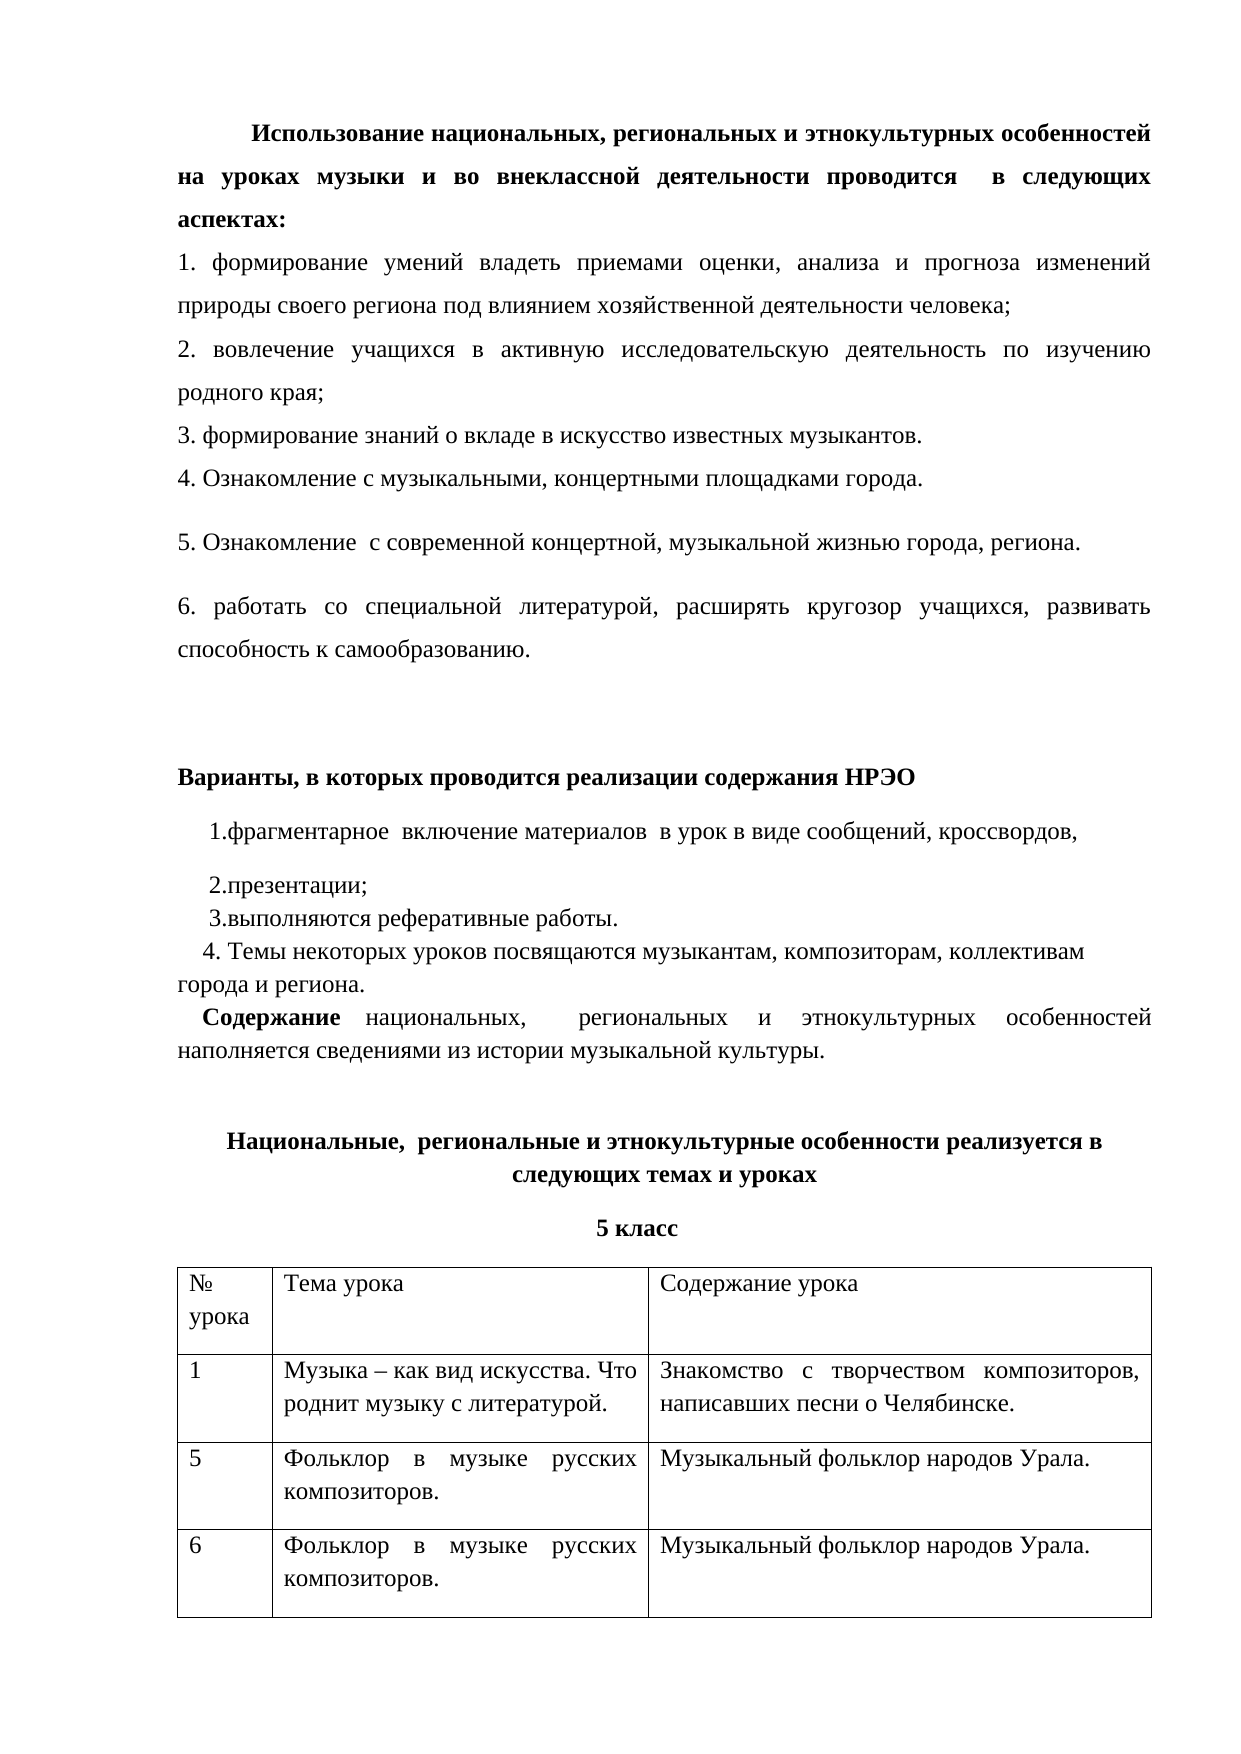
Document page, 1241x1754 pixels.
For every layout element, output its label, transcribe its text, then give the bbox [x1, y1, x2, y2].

table_header № урока [178, 1268, 272, 1354]
text Содержание национальных, региональных и этнокультурных особенностей наполняется сведениями из истории музыкальной культуры. [177, 1002, 1152, 1064]
table_cell Фольклор в музыке русских композиторов. [273, 1443, 648, 1529]
table_cell Знакомство с творчеством композиторов, написавших песни о Челябинске. [649, 1355, 1151, 1442]
text 3. формирование знаний о вкладе в искусство известных музыкантов. [177, 420, 1152, 449]
text 2. вовлечение учащихся в активную исследовательскую деятельность по изучению родного края; [177, 334, 1152, 406]
text Использование национальных, региональных и этнокультурных особенностей на уроках музыки и во внеклассной деятельности проводится в следующих аспектах: [177, 118, 1152, 233]
text 5. Ознакомление с современной концертной, музыкальной жизнью города, региона. [177, 527, 1152, 556]
text 6. работать со специальной литературой, расширять кругозор учащихся, развивать способность к самообразованию. [177, 591, 1152, 663]
table_cell 5 [178, 1443, 272, 1529]
table_cell 6 [178, 1530, 272, 1617]
text Варианты, в которых проводится реализации содержания НРЭО [177, 762, 1152, 791]
table_cell Музыкальный фольклор народов Урала. [649, 1530, 1151, 1617]
table_cell Музыка – как вид искусства. Что роднит музыку с литературой. [273, 1355, 648, 1442]
text 1. формирование умений владеть приемами оценки, анализа и прогноза изменений природы своего региона под влиянием хозяйственной деятельности человека; [177, 247, 1152, 319]
table_cell 1 [178, 1355, 272, 1442]
text 1.фрагментарное включение материалов в урок в виде сообщений, кроссвордов, [177, 816, 1152, 845]
text 2.презентации; [177, 870, 1152, 898]
text 4. Ознакомление с музыкальными, концертными площадками города. [177, 463, 1152, 492]
table_cell Фольклор в музыке русских композиторов. [273, 1530, 648, 1617]
table_header Тема урока [273, 1268, 648, 1354]
table_header Содержание урока [649, 1268, 1151, 1354]
text Национальные, региональные и этнокультурные особенности реализуется в следующих темах и уроках [177, 1126, 1152, 1188]
text 3.выполняются реферативные работы. [177, 903, 1152, 932]
table_cell Музыкальный фольклор народов Урала. [649, 1443, 1151, 1529]
text 4. Темы некоторых уроков посвящаются музыкантам, композиторам, коллективам города и региона. [177, 936, 1152, 998]
text 5 класс [177, 1213, 1152, 1242]
